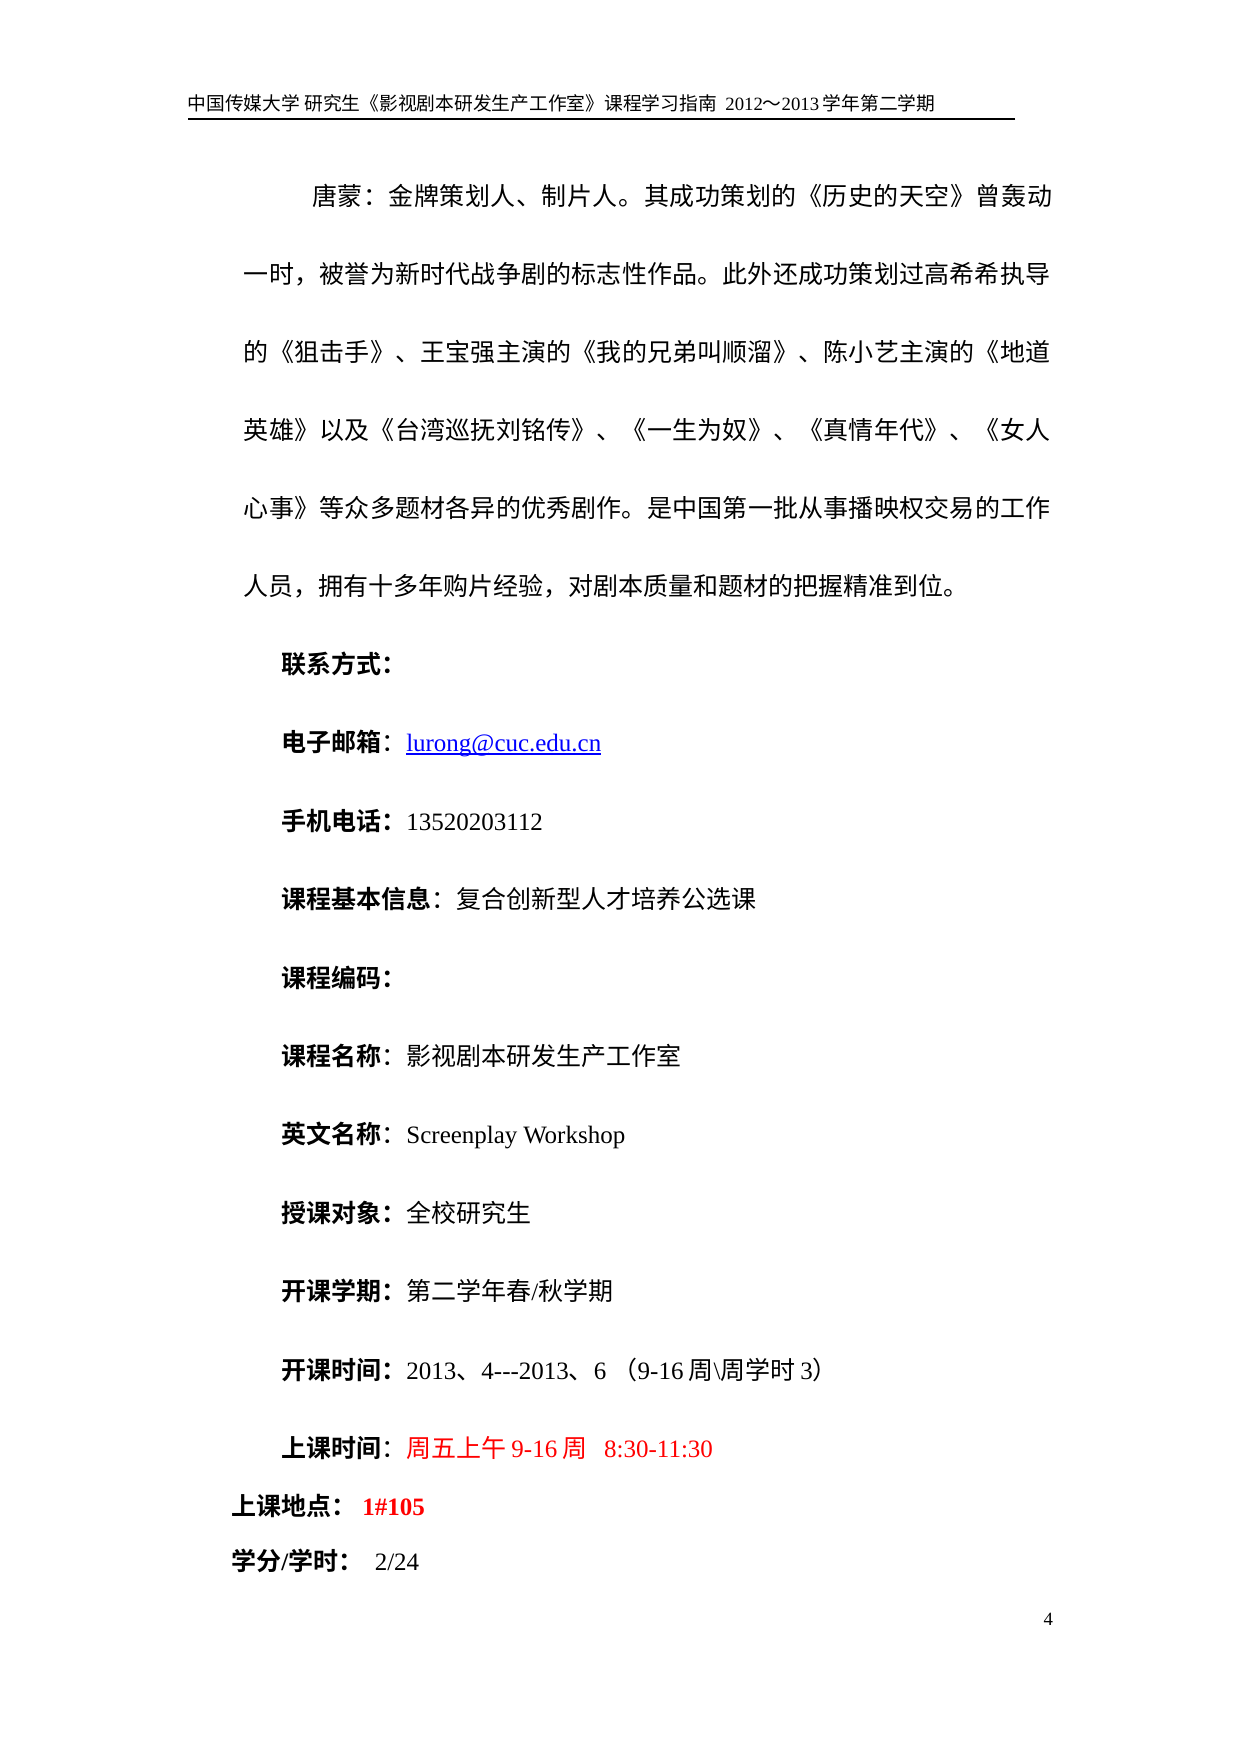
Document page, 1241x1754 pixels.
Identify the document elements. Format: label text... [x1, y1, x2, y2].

text 英文名称：Screenplay Workshop [281, 1101, 1053, 1166]
text 课程名称：影视剧本研发生产工作室 [281, 1022, 1053, 1087]
text 上课时间：周五上午9-16周 8:30-11:30 [281, 1414, 1053, 1479]
text 学分/学时： 2/24 [187, 1541, 1053, 1577]
text 唐蒙：金牌策划人、制片人。其成功策划的《历史的天空》曾轰动一时，被誉为新时代战争剧的标志性作品。此外还成功策划过高希希执导的《狙击手》、王宝强主演的《我的兄弟叫顺溜》、陈小艺主演的《地道英雄》以及《台湾巡抚刘铭传》、《一生为奴》、《真情年代》、《女人心事》等众多题材各异的优秀剧作。是中国第一批从事播映权交易的工作人员，拥有十多年购片经验，对剧本质量和题材的把握精准到位。 [244, 162, 1053, 617]
text 开课学期：第二学年春/秋学期 [281, 1257, 1053, 1322]
text 开课时间：2013、4---2013、6 （9-16周\周学时3） [281, 1336, 1053, 1401]
text 课程基本信息：复合创新型人才培养公选课 [281, 865, 1053, 930]
text 手机电话：13520203112 [281, 787, 1053, 852]
text 课程编码： [281, 944, 1053, 1009]
text 上课地点： 1#105 [187, 1487, 1053, 1523]
text 电子邮箱：lurong@cuc.edu.cn [262, 708, 1053, 773]
text 联系方式： [281, 630, 1053, 695]
text 授课对象：全校研究生 [281, 1179, 1053, 1244]
